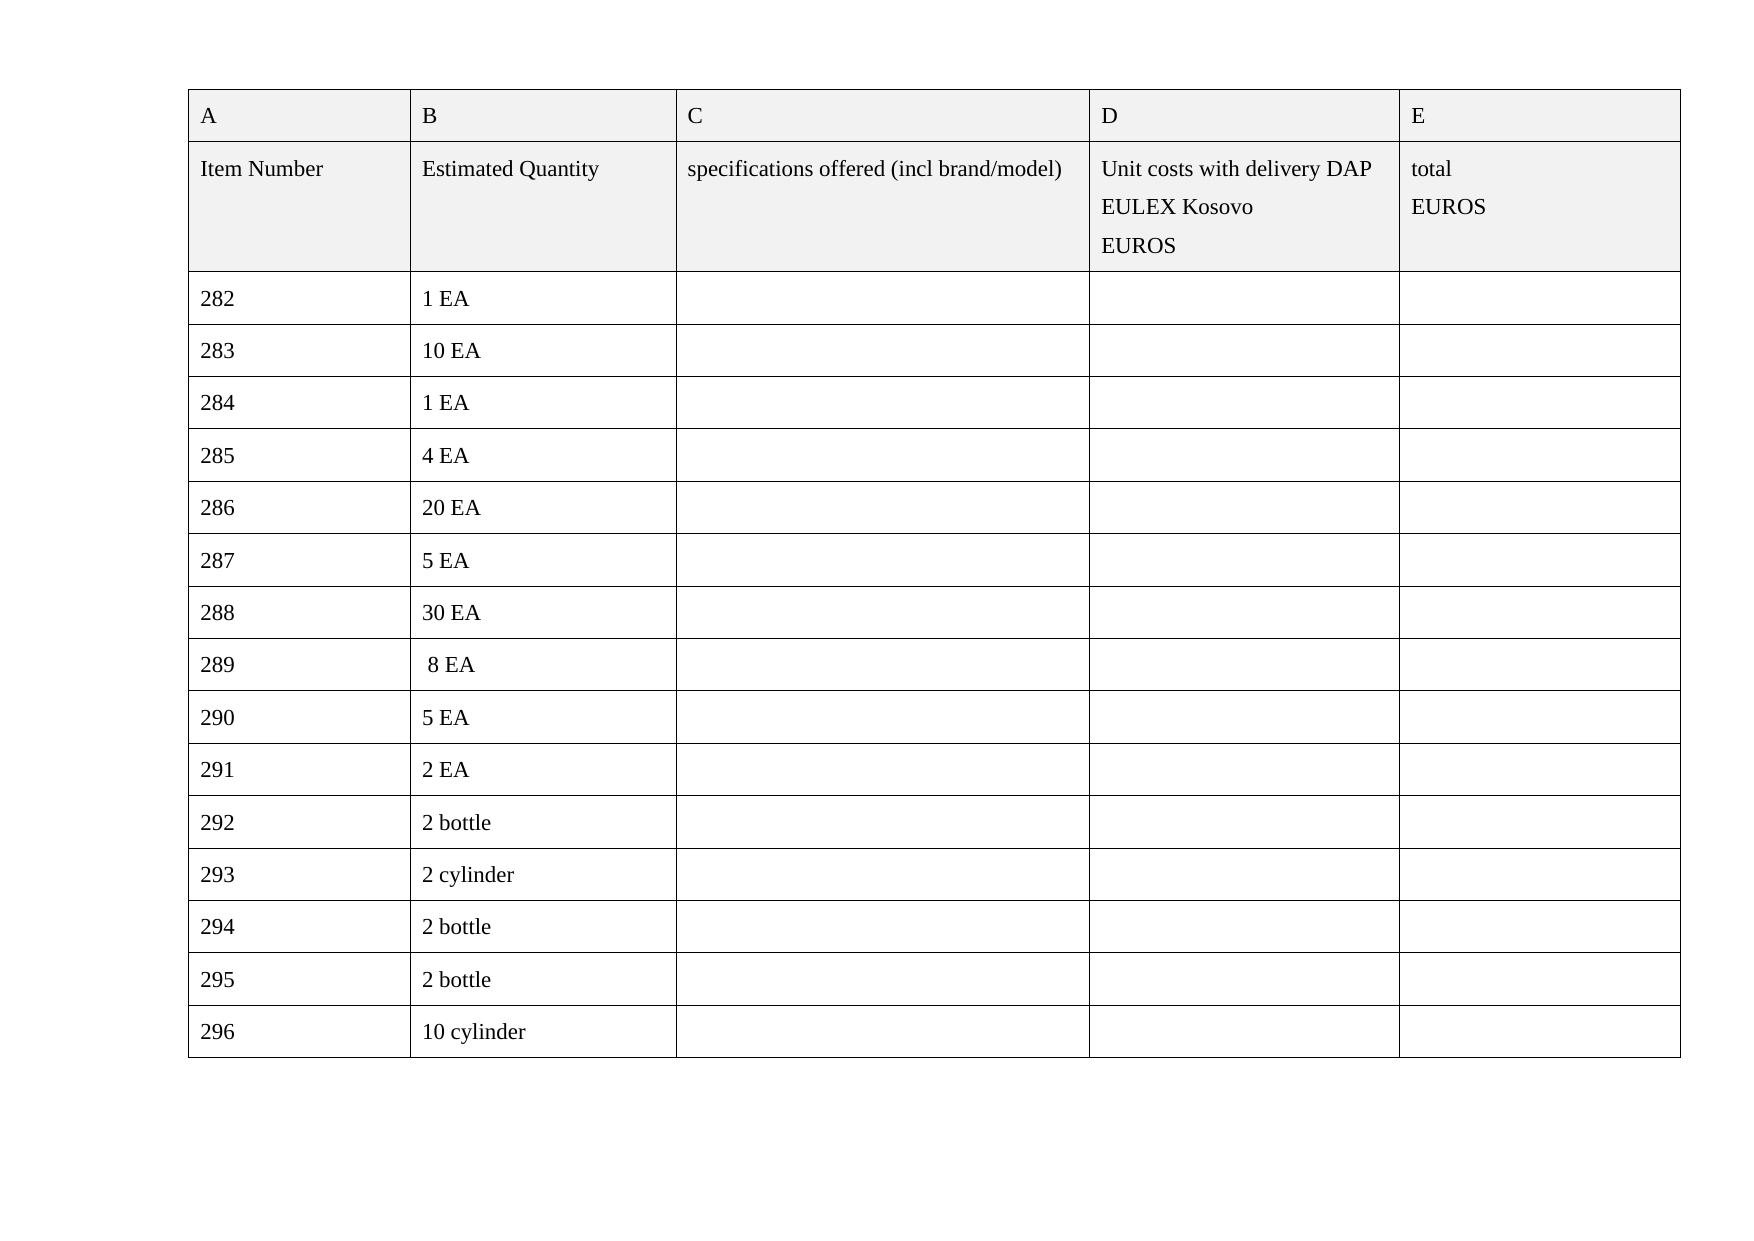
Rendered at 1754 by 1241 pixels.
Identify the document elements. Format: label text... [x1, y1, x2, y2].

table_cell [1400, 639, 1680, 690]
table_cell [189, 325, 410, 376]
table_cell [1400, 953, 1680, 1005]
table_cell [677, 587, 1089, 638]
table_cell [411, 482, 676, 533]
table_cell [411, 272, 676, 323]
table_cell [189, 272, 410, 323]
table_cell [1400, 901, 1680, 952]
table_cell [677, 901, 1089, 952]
table_cell Estimated Quantity [411, 142, 676, 271]
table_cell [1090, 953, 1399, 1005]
table_header E [1400, 90, 1680, 141]
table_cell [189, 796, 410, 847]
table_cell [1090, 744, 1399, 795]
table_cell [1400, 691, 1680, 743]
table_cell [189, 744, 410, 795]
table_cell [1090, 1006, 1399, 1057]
table_header B [411, 90, 676, 141]
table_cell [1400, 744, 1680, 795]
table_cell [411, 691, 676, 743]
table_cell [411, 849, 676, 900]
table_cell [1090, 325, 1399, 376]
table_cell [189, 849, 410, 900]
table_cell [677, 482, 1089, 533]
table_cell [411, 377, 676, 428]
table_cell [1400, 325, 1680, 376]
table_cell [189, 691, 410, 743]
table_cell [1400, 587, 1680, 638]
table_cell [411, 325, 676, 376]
table_header C [677, 90, 1089, 141]
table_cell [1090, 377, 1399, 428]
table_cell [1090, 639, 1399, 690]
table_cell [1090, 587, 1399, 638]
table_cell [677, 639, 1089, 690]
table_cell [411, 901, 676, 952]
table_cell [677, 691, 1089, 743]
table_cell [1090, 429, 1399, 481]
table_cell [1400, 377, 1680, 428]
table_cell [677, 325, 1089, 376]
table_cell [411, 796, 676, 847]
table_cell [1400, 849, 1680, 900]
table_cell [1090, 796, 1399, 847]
table_header D [1090, 90, 1399, 141]
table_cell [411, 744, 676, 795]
table_cell specifications offered (incl brand/model) [677, 142, 1089, 271]
table_cell total EUROS [1400, 142, 1680, 271]
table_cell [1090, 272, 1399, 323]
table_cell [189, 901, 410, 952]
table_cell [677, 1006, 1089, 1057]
table_cell Unit costs with delivery DAP EULEX Kosovo EUROS [1090, 142, 1399, 271]
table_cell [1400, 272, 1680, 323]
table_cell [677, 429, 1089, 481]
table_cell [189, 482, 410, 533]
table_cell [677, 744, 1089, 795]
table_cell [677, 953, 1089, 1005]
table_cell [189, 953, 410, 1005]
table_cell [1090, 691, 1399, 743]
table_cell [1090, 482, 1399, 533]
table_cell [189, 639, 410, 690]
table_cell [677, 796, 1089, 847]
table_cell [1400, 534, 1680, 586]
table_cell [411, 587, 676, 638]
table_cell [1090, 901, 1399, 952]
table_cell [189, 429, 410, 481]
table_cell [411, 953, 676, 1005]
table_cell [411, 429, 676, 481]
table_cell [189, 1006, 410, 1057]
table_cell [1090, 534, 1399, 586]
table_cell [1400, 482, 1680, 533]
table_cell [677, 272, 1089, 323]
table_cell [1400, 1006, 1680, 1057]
table_cell Item Number [189, 142, 410, 271]
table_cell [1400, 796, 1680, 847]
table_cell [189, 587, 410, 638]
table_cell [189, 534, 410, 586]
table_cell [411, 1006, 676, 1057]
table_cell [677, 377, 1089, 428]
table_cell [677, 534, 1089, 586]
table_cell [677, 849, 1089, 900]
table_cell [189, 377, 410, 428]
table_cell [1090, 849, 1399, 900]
table_header A [189, 90, 410, 141]
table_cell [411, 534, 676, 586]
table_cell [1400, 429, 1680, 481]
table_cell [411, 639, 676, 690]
